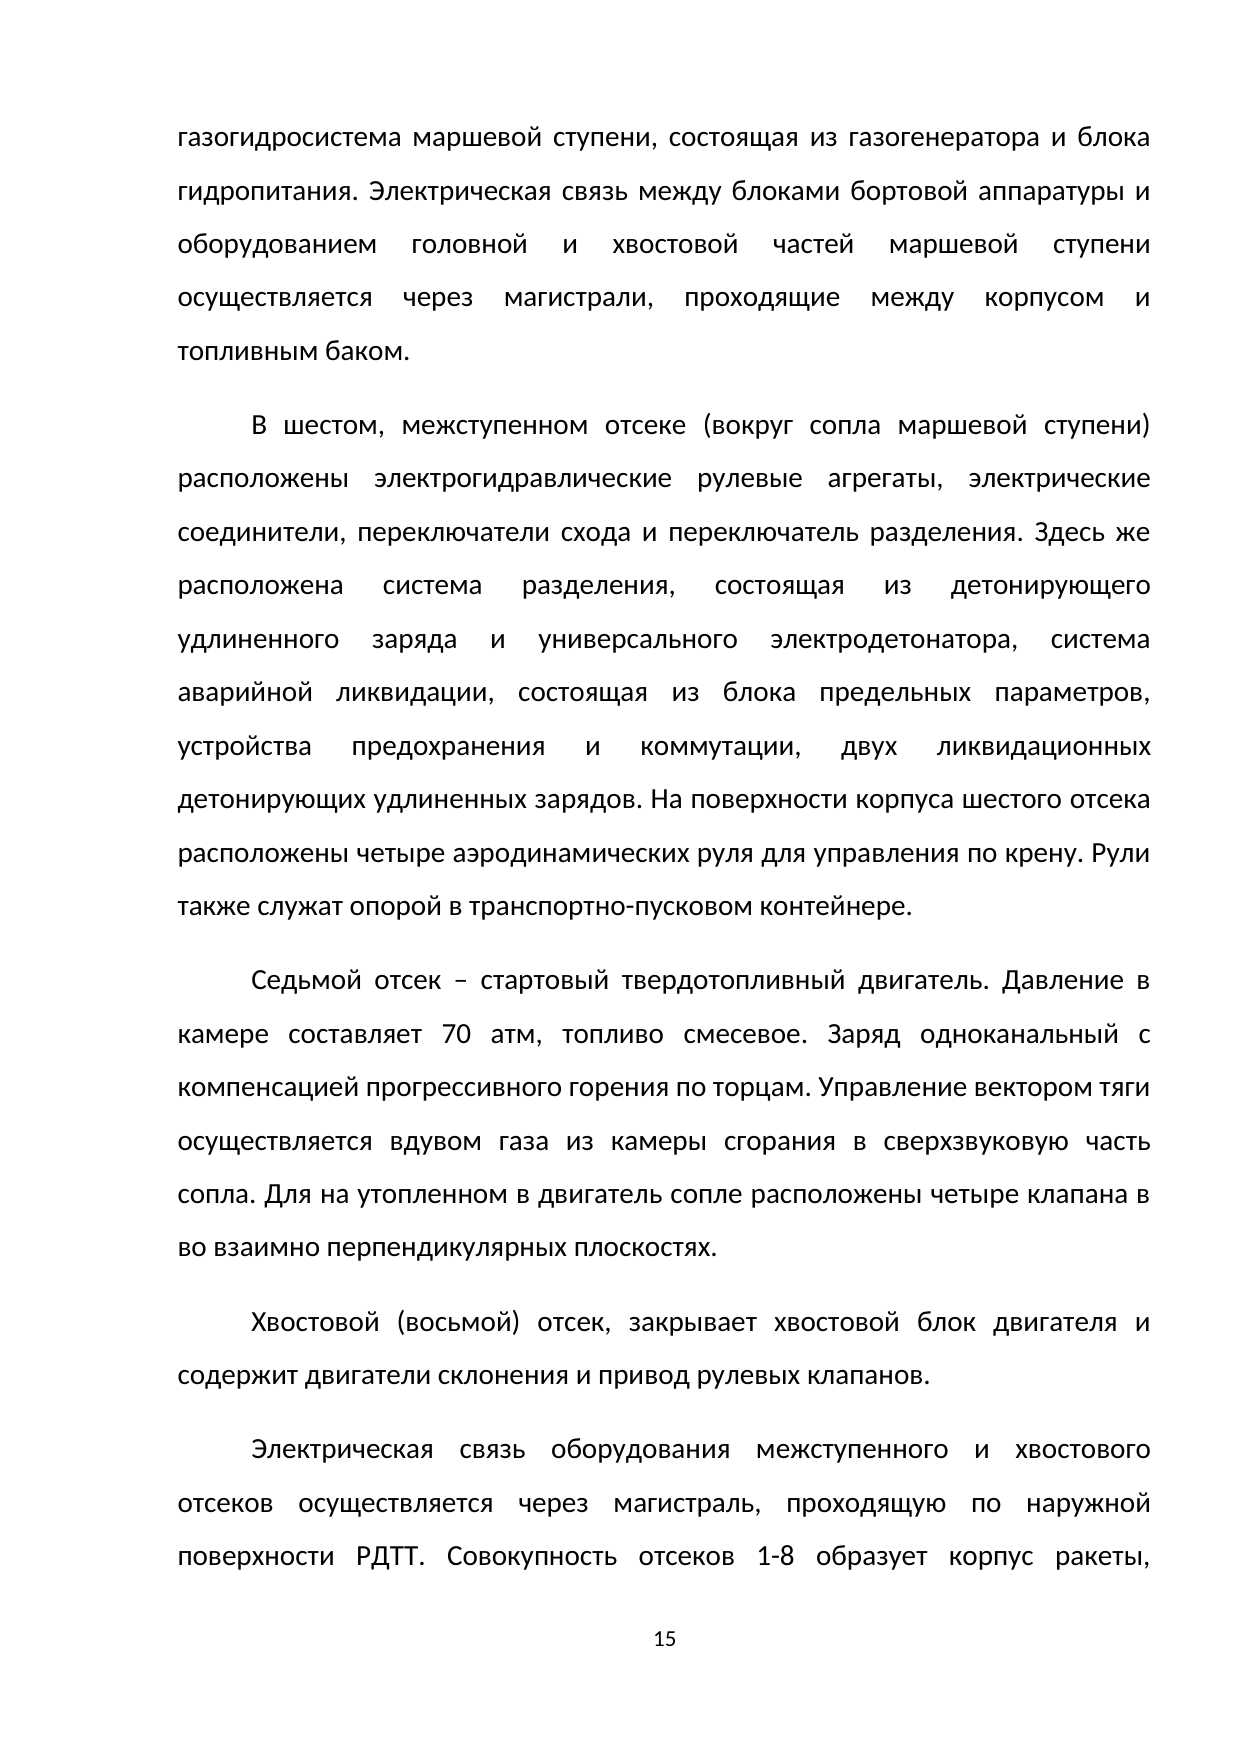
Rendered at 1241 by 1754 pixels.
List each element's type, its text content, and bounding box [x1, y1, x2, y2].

text Седьмой отсек – стартовый твердотопливный двигатель. Давление в камере составляет 70 атм, топливо смесевое. Заряд одноканальный с компенсацией прогрессивного горения по торцам. Управление вектором тяги осуществляется вдувом газа из камеры сгорания в сверхзвуковую часть сопла. Для на утопленном в двигатель сопле расположены четыре клапана в во взаимно перпендикулярных плоскостях. [177, 961, 1152, 1264]
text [177, 1431, 1152, 1573]
text В шестом, межступенном отсеке (вокруг сопла маршевой ступени) расположены электрогидравлические рулевые агрегаты, электрические соединители, переключатели схода и переключатель разделения. Здесь же расположена система разделения, состоящая из детонирующего удлиненного заряда и универсального электродетонатора, система аварийной ликвидации, состоящая из блока предельных параметров, устройства предохранения и коммутации, двух ликвидационных детонирующих удлиненных зарядов. На поверхности корпуса шестого отсека расположены четыре аэродинамических руля для управления по крену. Рули также служат опорой в транспортно-пусковом контейнере. [177, 406, 1152, 923]
text Хвостовой (восьмой) отсек, закрывает хвостовой блок двигателя и содержит двигатели склонения и привод рулевых клапанов. [177, 1303, 1152, 1392]
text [177, 118, 1152, 367]
